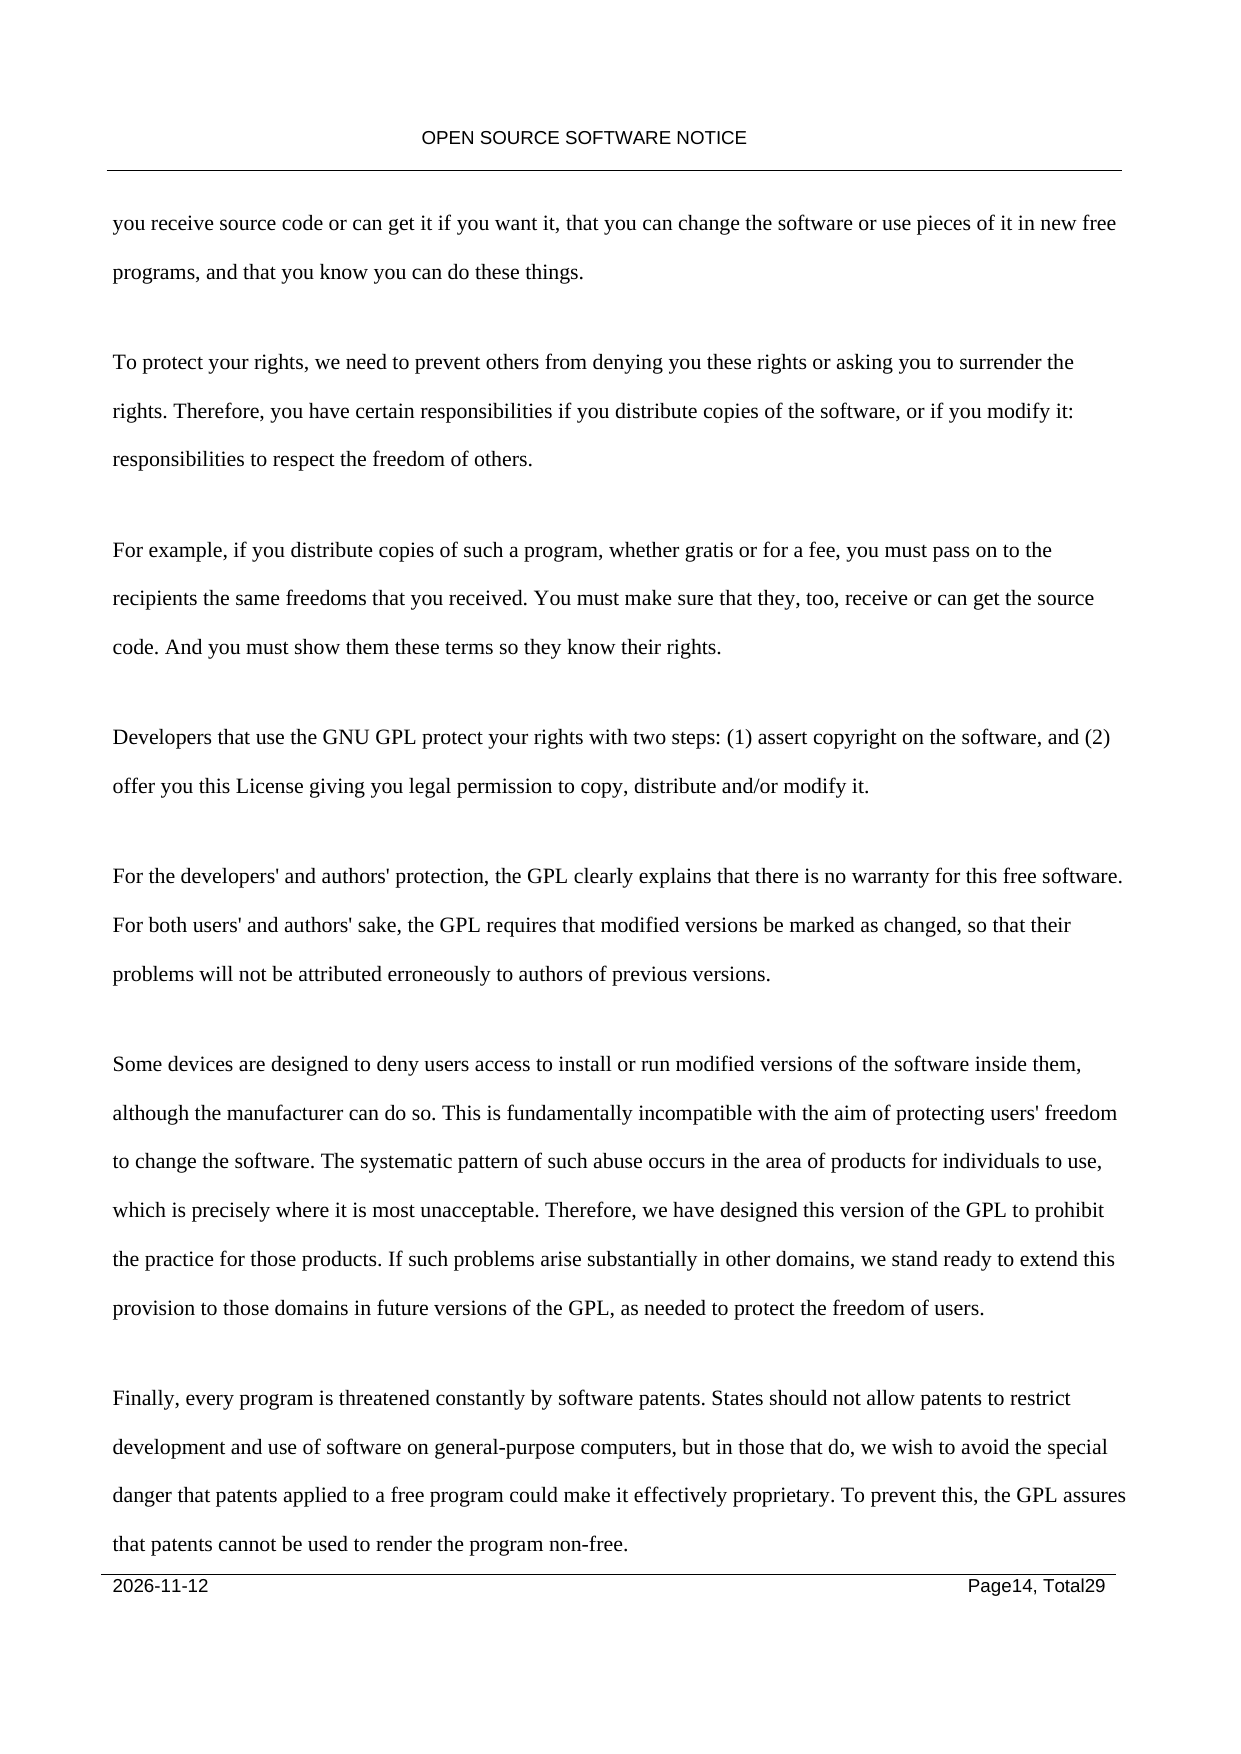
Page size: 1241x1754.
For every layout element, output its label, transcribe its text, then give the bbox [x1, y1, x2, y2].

text For the developers' and authors' protection, the GPL clearly explains that there is no warranty for this free software. For both users' and authors' sake, the GPL requires that modified versions be marked as changed, so that their problems will not be attributed erroneously to authors of previous versions. [112, 860, 1128, 990]
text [112, 206, 1128, 288]
text Developers that use the GNU GPL protect your rights with two steps: (1) assert copyright on the software, and (2) offer you this License giving you legal permission to copy, distribute and/or modify it. [112, 721, 1128, 802]
text Some devices are designed to deny users access to install or run modified versions of the software inside them, although the manufacturer can do so. This is fundamentally incompatible with the aim of protecting users' freedom to change the software. The systematic pattern of such abuse occurs in the area of products for individuals to use, which is precisely where it is most unacceptable. Therefore, we have designed this version of the GPL to prohibit the practice for those products. If such problems arise substantially in other domains, we stand ready to extend this provision to those domains in future versions of the GPL, as needed to protect the freedom of users. [112, 1047, 1128, 1324]
text For example, if you distribute copies of such a program, whether gratis or for a fee, you must pass on to the recipients the same freedoms that you received. You must make sure that they, too, receive or can get the source code. And you must show them these terms so they know their rights. [112, 533, 1128, 663]
text To protect your rights, we need to prevent others from denying you these rights or asking you to surrender the rights. Therefore, you have certain responsibilities if you distribute copies of the software, or if you modify it: responsibilities to respect the freedom of others. [112, 345, 1128, 475]
text Finally, every program is threatened constantly by software patents. States should not allow patents to restrict development and use of software on general-purpose computers, but in those that do, we wish to avoid the special danger that patents applied to a free program could make it effectively proprietary. To prevent this, the GPL assures that patents cannot be used to render the program non-free. [112, 1381, 1128, 1560]
